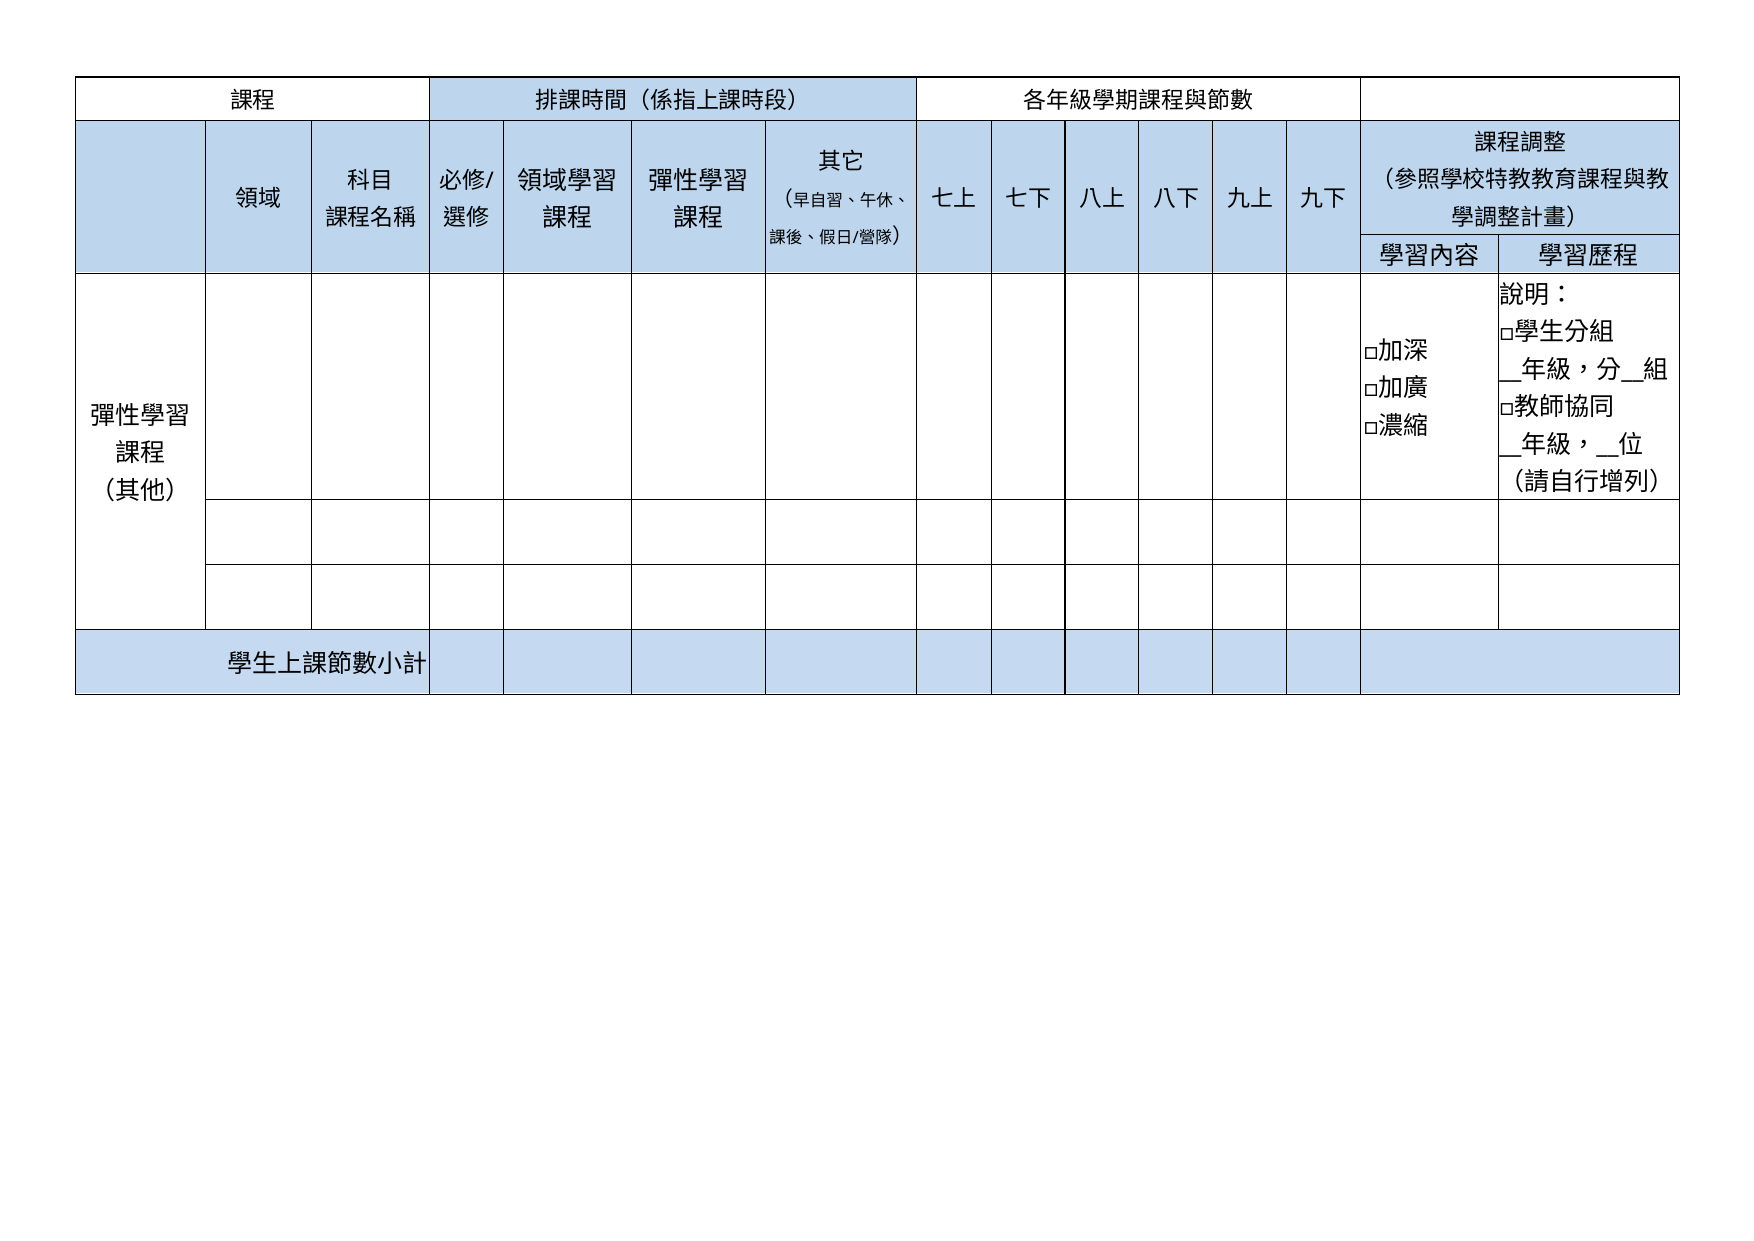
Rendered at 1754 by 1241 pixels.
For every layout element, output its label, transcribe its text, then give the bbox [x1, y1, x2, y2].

table_cell [206, 500, 311, 563]
table_cell [632, 274, 765, 498]
table_cell 領域學習 課程 [504, 121, 631, 272]
table_cell [917, 274, 991, 498]
table_cell [76, 121, 205, 272]
table_cell [766, 500, 916, 563]
table_cell [430, 274, 503, 498]
table_cell [632, 565, 765, 628]
table_header 排課時間（係指上課時段） [430, 78, 916, 120]
table_cell [1361, 500, 1498, 563]
table_cell [1139, 565, 1212, 628]
table_cell 學生上課節數小計 [76, 630, 429, 693]
table_cell 彈性學習 課程 [632, 121, 765, 272]
table_cell 領域 [206, 121, 311, 272]
table_cell [1213, 565, 1286, 628]
table_cell [1139, 274, 1212, 498]
table_cell 課程調整 （參照學校特教教育課程與教學調整計畫） [1361, 121, 1679, 234]
table_cell 七下 [992, 121, 1064, 272]
table_cell [917, 500, 991, 563]
table_cell [1139, 630, 1212, 693]
table_cell [632, 500, 765, 563]
table_cell 學習歷程 [1499, 235, 1679, 272]
table_cell 學習內容 [1361, 235, 1498, 272]
table_cell [504, 500, 631, 563]
table_cell [430, 500, 503, 563]
table_cell □加深 □加廣 □濃縮 [1361, 274, 1498, 498]
table_cell [992, 565, 1064, 628]
table_cell [312, 500, 429, 563]
table_cell [1499, 500, 1679, 563]
table_cell [766, 565, 916, 628]
table_header 課程 [76, 78, 429, 120]
table_cell [766, 630, 916, 693]
table_cell [917, 630, 991, 693]
table_cell [312, 565, 429, 628]
table_cell [1066, 274, 1138, 498]
table_header 各年級學期課程與節數 [917, 78, 1360, 120]
table_cell [1066, 630, 1138, 693]
table_cell [1213, 630, 1286, 693]
table_cell 說明： □學生分組 __年級，分__組 □教師協同 __年級，__位 （請自行增列） [1499, 274, 1679, 498]
table_cell [206, 565, 311, 628]
table_cell [992, 274, 1064, 498]
table_cell [1287, 630, 1360, 693]
table_cell [632, 630, 765, 693]
table_cell [504, 630, 631, 693]
table_cell [504, 274, 631, 498]
table_cell [992, 630, 1064, 693]
table_cell [1066, 500, 1138, 563]
table_cell 八下 [1139, 121, 1212, 272]
table_cell 必修/選修 [430, 121, 503, 272]
table_cell [992, 500, 1064, 563]
table_cell [1213, 274, 1286, 498]
table_cell [430, 565, 503, 628]
table_cell [206, 274, 311, 498]
table_cell [917, 565, 991, 628]
table_cell [1213, 500, 1286, 563]
table_cell 八上 [1066, 121, 1138, 272]
table_cell 七上 [917, 121, 991, 272]
table_cell [504, 565, 631, 628]
table_cell [430, 630, 503, 693]
table_cell [1287, 565, 1360, 628]
table_header [1361, 78, 1679, 120]
table_cell 科目 課程名稱 [312, 121, 429, 272]
table_cell [1287, 500, 1360, 563]
table_cell [312, 274, 429, 498]
table_cell 九上 [1213, 121, 1286, 272]
table_cell [1139, 500, 1212, 563]
table_cell [1287, 274, 1360, 498]
table_cell 其它 （早自習、午休、課後、假日/營隊） [766, 121, 916, 272]
table_cell [1361, 565, 1498, 628]
table_cell [766, 274, 916, 498]
table_cell 九下 [1287, 121, 1360, 272]
table_cell [1499, 565, 1679, 628]
table_cell 彈性學習課程 （其他） [76, 274, 205, 628]
table_cell [1066, 565, 1138, 628]
table_cell [1361, 630, 1679, 693]
